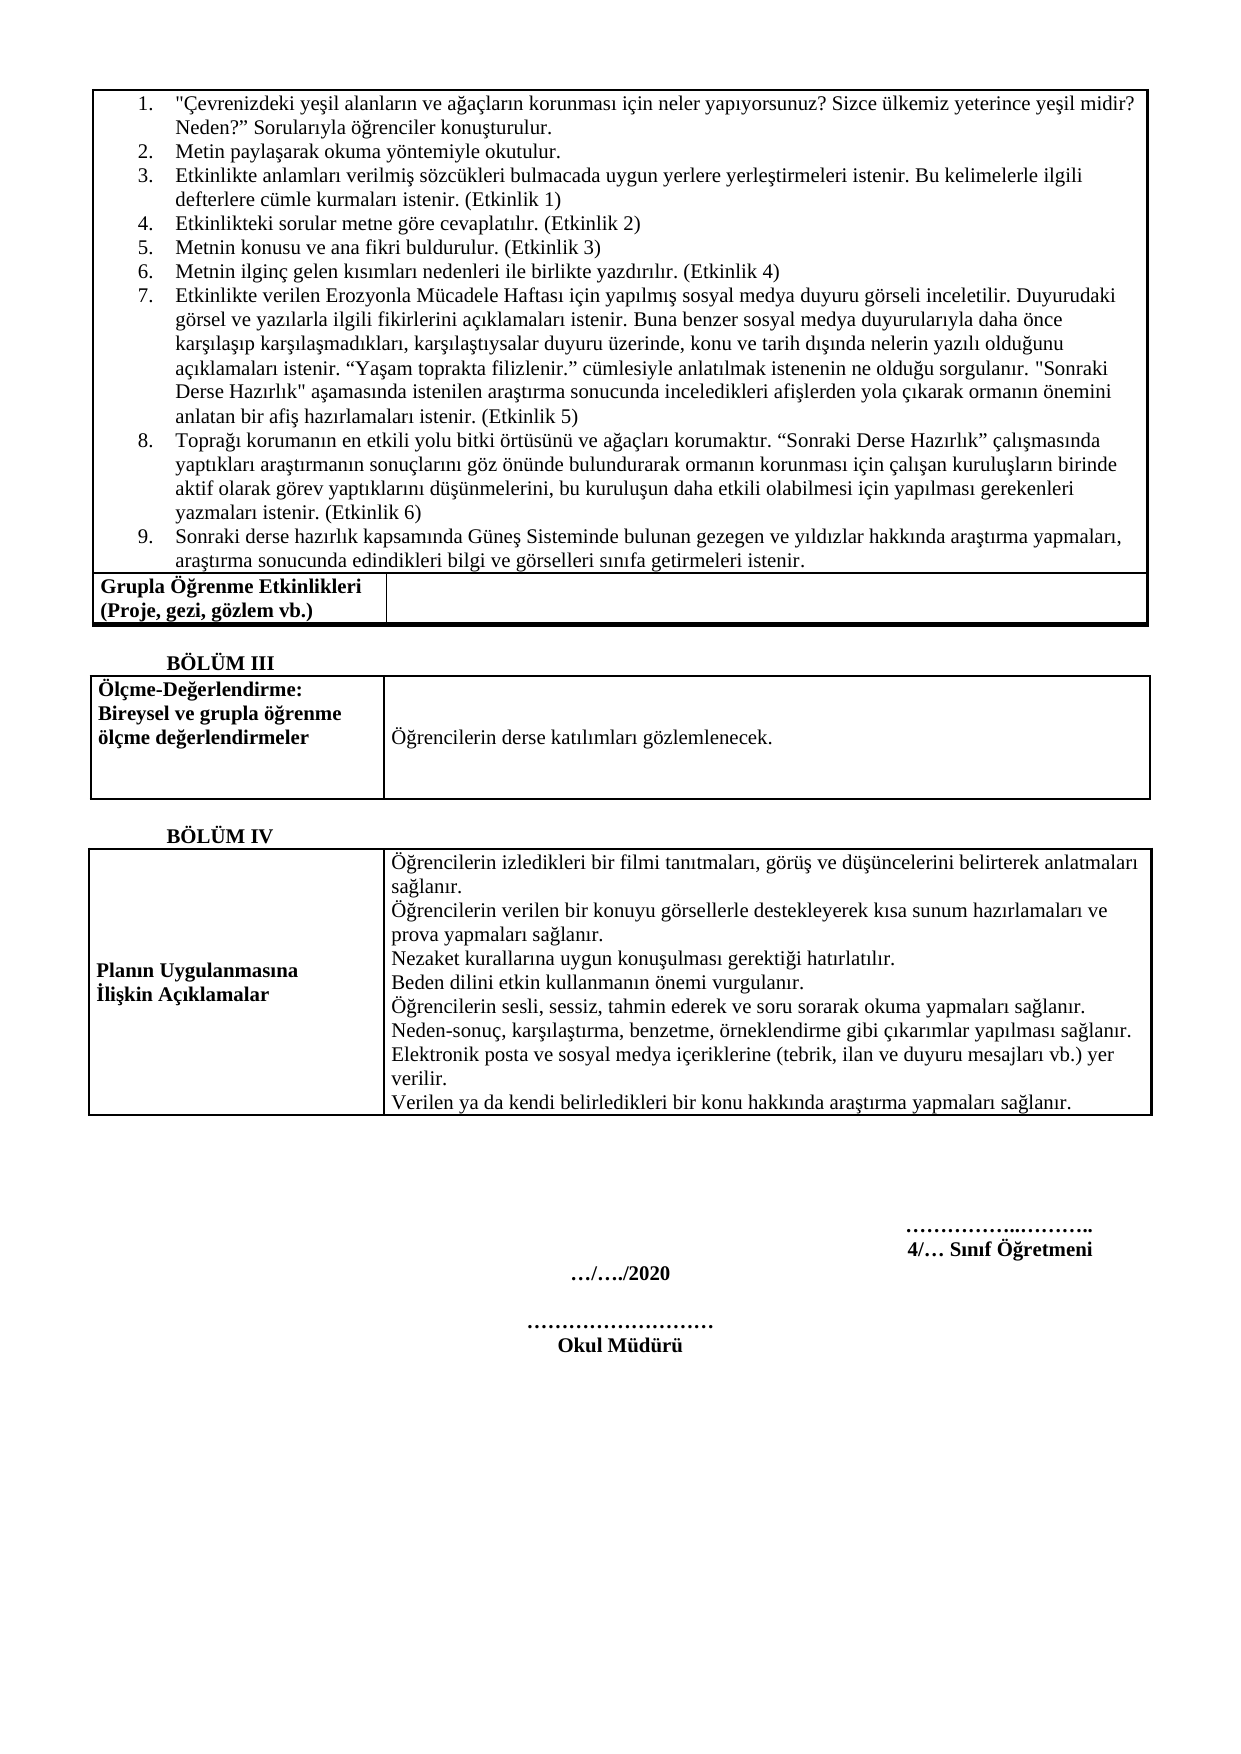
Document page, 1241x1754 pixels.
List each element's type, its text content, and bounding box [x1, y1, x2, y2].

text 4/… Sınıf Öğretmeni [148, 1237, 1092, 1261]
table_header Ölçme-Değerlendirme: Bireysel ve grupla öğrenme ölçme değerlendirmeler [92, 677, 383, 797]
text ……………..……….. [148, 1213, 1092, 1237]
table_header Öğrencilerin derse katılımları gözlemlenecek. [385, 677, 1149, 797]
text ……………………… [148, 1309, 1092, 1333]
table_header Öğrencilerin izledikleri bir filmi tanıtmaları, görüş ve düşüncelerini belirterek anlatmaları sağlanır. Öğrencilerin verilen bir konuyu görsellerle destekleyerek kısa sunum hazırlamaları ve prova yapmaları sağlanır. Nezaket kurallarına uygun konuşulması gerektiği hatırlatılır. Beden dilini etkin kullanmanın önemi vurgulanır. Öğrencilerin sesli, sessiz, tahmin ederek ve soru sorarak okuma yapmaları sağlanır. Neden-sonuç, karşılaştırma, benzetme, örneklendirme gibi çıkarımlar yapılması sağlanır. Elektronik posta ve sosyal medya içeriklerine (tebrik, ilan ve duyuru mesajları vb.) yer verilir. Verilen ya da kendi belirledikleri bir konu hakkında araştırma yapmaları sağlanır. [385, 850, 1150, 1114]
table_header Planın Uygulanmasına İlişkin Açıklamalar [90, 850, 383, 1114]
table_cell [387, 574, 1146, 622]
subtitle BÖLÜM IV [148, 823, 1092, 848]
subtitle BÖLÜM III [148, 651, 1092, 675]
text …/…./2020 [148, 1261, 1092, 1285]
table_cell "Çevrenizdeki yeşil alanların ve ağaçların korunması için neler yapıyorsunuz? Sizce ülkemiz yeterince yeşil midir? Neden?” Sorularıyla öğrenciler konuşturulur. Metin paylaşarak okuma yöntemiyle okutulur. Etkinlikte anlamları verilmiş sözcükleri bulmacada uygun yerlere yerleştirmeleri istenir. Bu kelimelerle ilgili defterlere cümle kurmaları istenir. (Etkinlik 1) Etkinlikteki sorular metne göre cevaplatılır. (Etkinlik 2) Metnin konusu ve ana fikri buldurulur. (Etkinlik 3) Metnin ilginç gelen kısımları nedenleri ile birlikte yazdırılır. (Etkinlik 4) Etkinlikte verilen Erozyonla Mücadele Haftası için yapılmış sosyal medya duyuru görseli inceletilir. Duyurudaki görsel ve yazılarla ilgili fikirlerini açıklamaları istenir. Buna benzer sosyal medya duyurularıyla daha önce karşılaşıp karşılaşmadıkları, karşılaştıysalar duyuru üzerinde, konu ve tarih dışında nelerin yazılı olduğunu açıklamaları istenir. “Yaşam toprakta filizlenir.” cümlesiyle anlatılmak istenenin ne olduğu sorgulanır. "Sonraki Derse Hazırlık" aşamasında istenilen araştırma sonucunda inceledikleri afişlerden yola çıkarak ormanın önemini anlatan bir afiş hazırlamaları istenir. (Etkinlik 5) Toprağı korumanın en etkili yolu bitki örtüsünü ve ağaçları korumaktır. “Sonraki Derse Hazırlık” çalışmasında yaptıkları araştırmanın sonuçlarını göz önünde bulundurarak ormanın korunması için çalışan kuruluşların birinde aktif olarak görev yaptıklarını düşünmelerini, bu kuruluşun daha etkili olabilmesi için yapılması gerekenleri yazmaları istenir. (Etkinlik 6) Sonraki derse hazırlık kapsamında Güneş Sisteminde bulunan gezegen ve yıldızlar hakkında araştırma yapmaları, araştırma sonucunda edindikleri bilgi ve görselleri sınıfa getirmeleri istenir. [94, 91, 1146, 572]
text Okul Müdürü [148, 1333, 1092, 1357]
table_cell Grupla Öğrenme Etkinlikleri (Proje, gezi, gözlem vb.) [94, 574, 386, 622]
